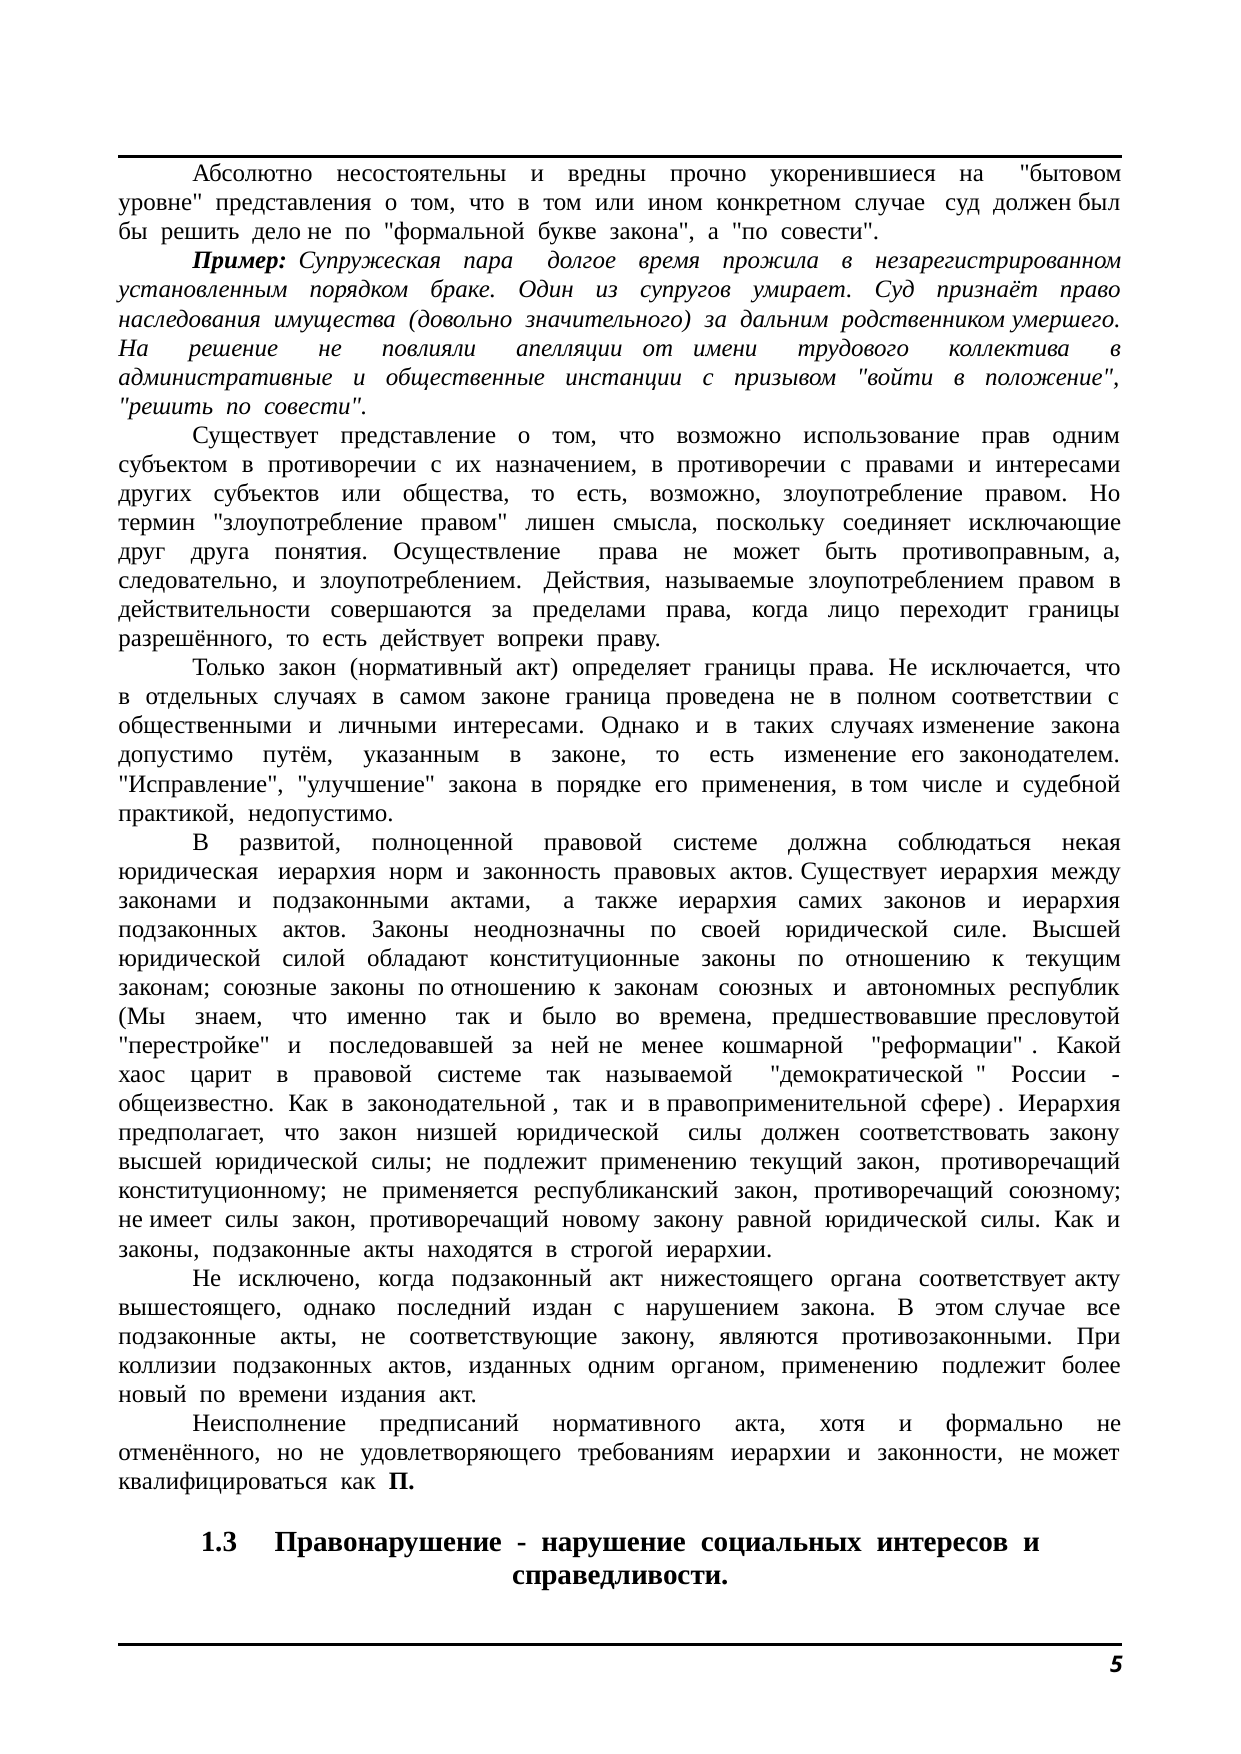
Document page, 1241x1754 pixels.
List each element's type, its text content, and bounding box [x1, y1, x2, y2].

text Только закон (нормативный акт) определяет границы права. Не исключается, что в отдельных случаях в самом законе граница проведена не в полном соответствии с общественными и личными интересами. Однако и в таких случаях изменение закона допустимо путём, указанным в законе, то есть изменение его законодателем. "Исправление", "улучшение" закона в порядке его применения, в том числе и судебной практикой, недопустимо. [118, 652, 1122, 827]
text Не исключено, когда подзаконный акт нижестоящего органа соответствует акту вышестоящего, однако последний издан с нарушением закона. В этом случае все подзаконные акты, не соответствующие закону, являются противозаконными. При коллизии подзаконных актов, изданных одним органом, применению подлежит более новый по времени издания акт. [118, 1262, 1122, 1408]
text Неисполнение предписаний нормативного акта, хотя и формально не отменённого, но не удовлетворяющего требованиям иерархии и законности, не может квалифицироваться как П. [118, 1408, 1122, 1495]
text Абсолютно несостоятельны и вредны прочно укоренившиеся на "бытовом уровне" представления о том, что в том или ином конкретном случае суд должен был бы решить дело не по "формальной букве закона", а "по совести". [118, 158, 1122, 245]
text Существует представление о том, что возможно использование прав одним субъектом в противоречии с их назначением, в противоречии с правами и интересами других субъектов или общества, то есть, возможно, злоупотребление правом. Но термин "злоупотребление правом" лишен смысла, поскольку соединяет исключающие друг друга понятия. Осуществление права не может быть противоправным, а, следовательно, и злоупотреблением. Действия, называемые злоупотреблением правом в действительности совершаются за пределами права, когда лицо переходит границы разрешённого, то есть действует вопреки праву. [118, 420, 1122, 652]
text В развитой, полноценной правовой системе должна соблюдаться некая юридическая иерархия норм и законность правовых актов. Существует иерархия между законами и подзаконными актами, а также иерархия самих законов и иерархия подзаконных актов. Законы неоднозначны по своей юридической силе. Высшей юридической силой обладают конституционные законы по отношению к текущим законам; союзные законы по отношению к законам союзных и автономных республик (Мы знаем, что именно так и было во времена, предшествовавшие пресловутой "перестройке" и последовавшей за ней не менее кошмарной "реформации" . Какой хаос царит в правовой системе так называемой "демократической " России - общеизвестно. Как в законодательной , так и в правоприменительной сфере) . Иерархия предполагает, что закон низшей юридической силы должен соответствовать закону высшей юридической силы; не подлежит применению текущий закон, противоречащий конституционному; не применяется республиканский закон, противоречащий союзному; не имеет силы закон, противоречащий новому закону равной юридической силы. Как и законы, подзаконные акты находятся в строгой иерархии. [118, 827, 1122, 1262]
subtitle Правонарушение - нарушение социальных интересов и справедливости. [118, 1524, 1122, 1591]
text Пример: Супружеская пара долгое время прожила в незарегистрированном установленным порядком браке. Один из супругов умирает. Суд признаёт право наследования имущества (довольно значительного) за дальним родственником умершего. На решение не повлияли апелляции от имени трудового коллектива в административные и общественные инстанции с призывом "войти в положение", "решить по совести". [118, 245, 1122, 420]
